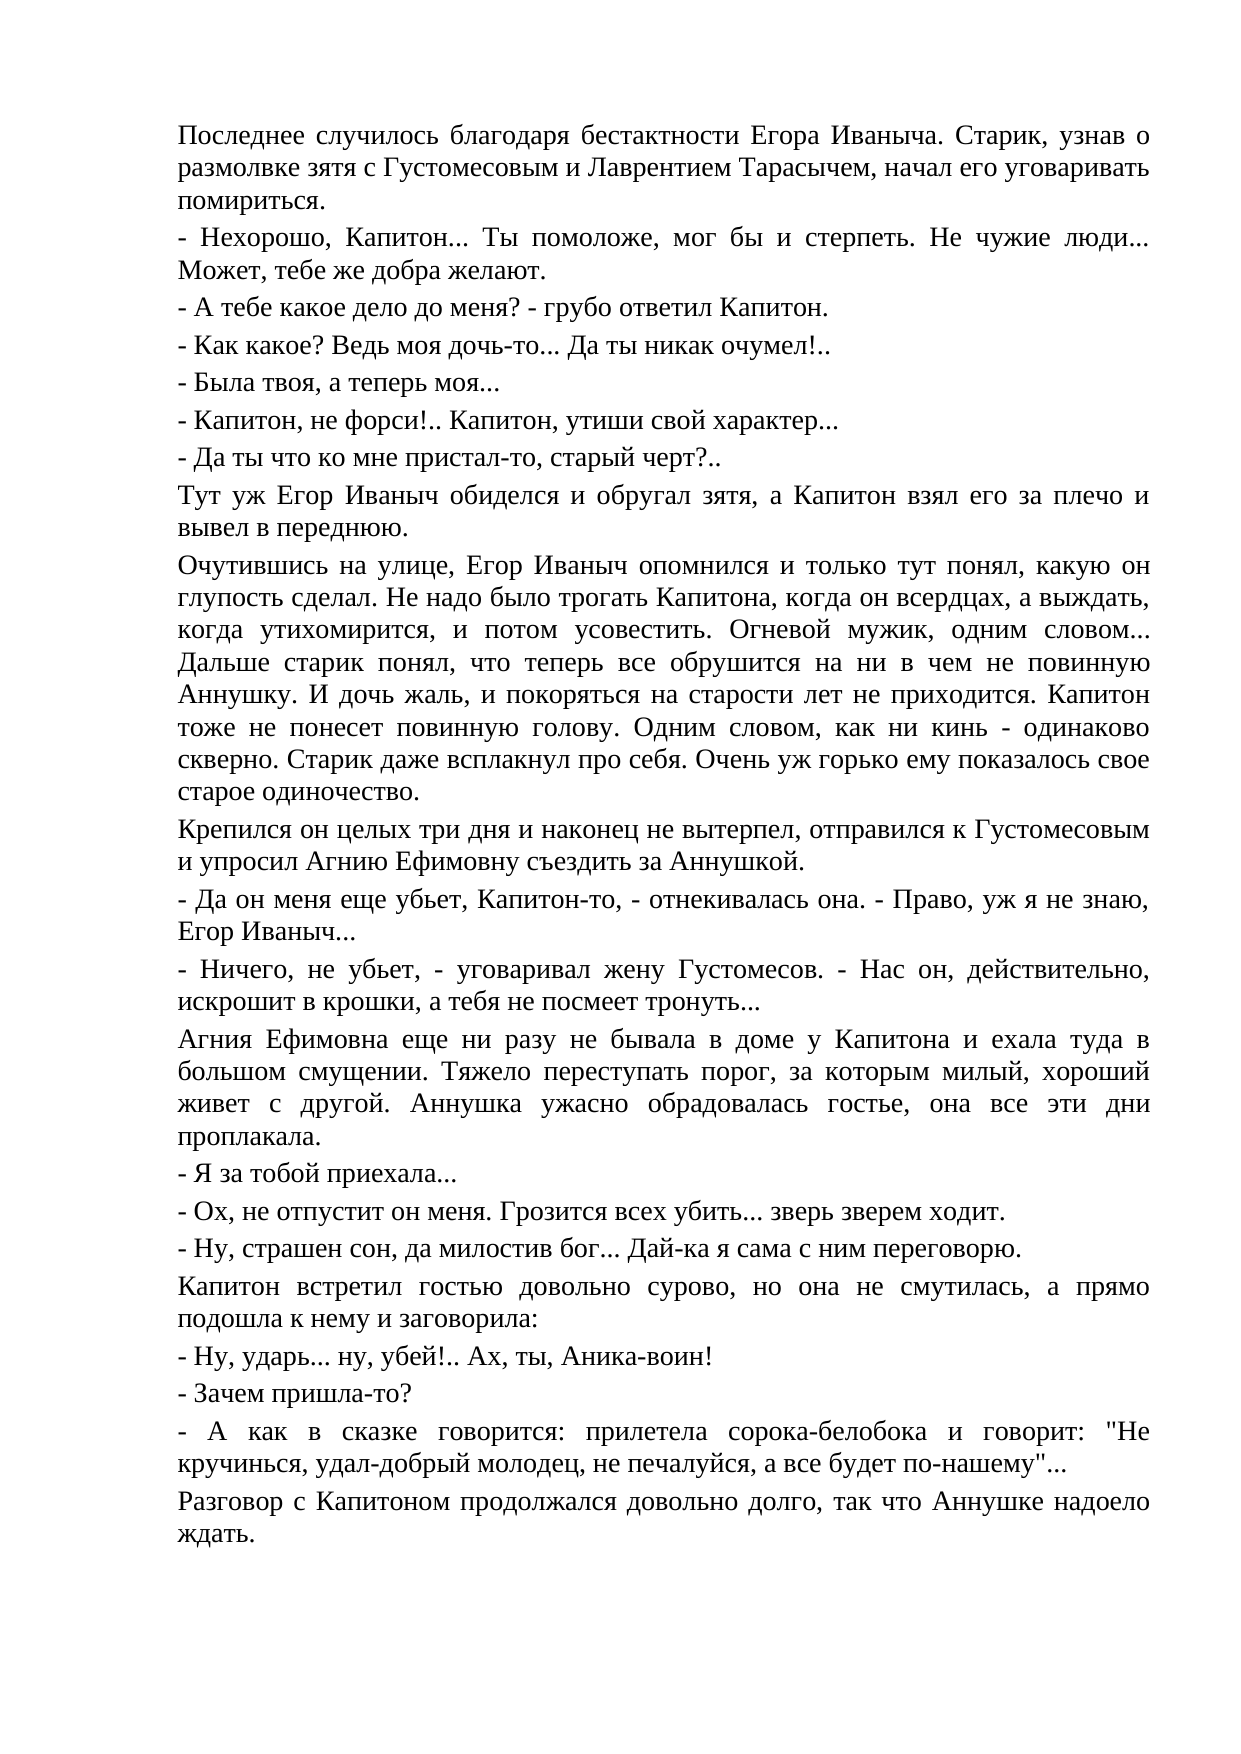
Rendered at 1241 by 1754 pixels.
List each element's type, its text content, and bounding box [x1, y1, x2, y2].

text - Нехорошо, Капитон... Ты помоложе, мог бы и стерпеть. Не чужие люди... Может, тебе же добра желают. [177, 220, 1152, 285]
text - Ну, страшен сон, да милостив бог... Дай-ка я сама с ним переговорю. [177, 1231, 1152, 1264]
text - А как в сказке говорится: прилетела сорока-белобока и говорит: "Не кручинься, удал-добрый молодец, не печалуйся, а все будет по-нашему"... [177, 1414, 1152, 1478]
text Последнее случилось благодаря бестактности Егора Иваныча. Старик, узнав о размолвке зятя с Густомесовым и Лаврентием Тарасычем, начал его уговаривать помириться. [177, 118, 1152, 215]
text Агния Ефимовна еще ни разу не бывала в доме у Капитона и ехала туда в большом смущении. Тяжело переступать порог, за которым милый, хороший живет с другой. Аннушка ужасно обрадовалась гостье, она все эти дни проплакала. [177, 1022, 1152, 1151]
text - Ну, ударь... ну, убей!.. Ах, ты, Аника-воин! [177, 1339, 1152, 1371]
text - Капитон, не форси!.. Капитон, утиши свой характер... [177, 403, 1152, 435]
text Тут уж Егор Иваныч обиделся и обругал зятя, а Капитон взял его за плечо и вывел в переднюю. [177, 478, 1152, 543]
text - А тебе какое дело до меня? - грубо ответил Капитон. [177, 290, 1152, 323]
text - Я за тобой приехала... [177, 1156, 1152, 1189]
text Крепился он целых три дня и наконец не вытерпел, отправился к Густомесовым и упросил Агнию Ефимовну съездить за Аннушкой. [177, 812, 1152, 877]
text Капитон встретил гостью довольно сурово, но она не смутилась, а прямо подошла к нему и заговорила: [177, 1269, 1152, 1334]
text - Была твоя, а теперь моя... [177, 365, 1152, 398]
text - Ничего, не убьет, - уговаривал жену Густомесов. - Нас он, действительно, искрошит в крошки, а тебя не посмеет тронуть... [177, 952, 1152, 1017]
text - Как какое? Ведь моя дочь-то... Да ты никак очумел!.. [177, 328, 1152, 360]
text Разговор с Капитоном продолжался довольно долго, так что Аннушке надоело ждать. [177, 1484, 1152, 1548]
text - Ох, не отпустит он меня. Грозится всех убить... зверь зверем ходит. [177, 1194, 1152, 1226]
text - Да ты что ко мне пристал-то, старый черт?.. [177, 440, 1152, 473]
text Очутившись на улице, Егор Иваныч опомнился и только тут понял, какую он глупость сделал. Не надо было трогать Капитона, когда он всердцах, а выждать, когда утихомирится, и потом усовестить. Огневой мужик, одним словом... Дальше старик понял, что теперь все обрушится на ни в чем не повинную Аннушку. И дочь жаль, и покоряться на старости лет не приходится. Капитон тоже не понесет повинную голову. Одним словом, как ни кинь - одинаково скверно. Старик даже всплакнул про себя. Очень уж горько ему показалось свое старое одиночество. [177, 548, 1152, 807]
text - Зачем пришла-то? [177, 1376, 1152, 1409]
text - Да он меня еще убьет, Капитон-то, - отнекивалась она. - Право, уж я не знаю, Егор Иваныч... [177, 882, 1152, 947]
